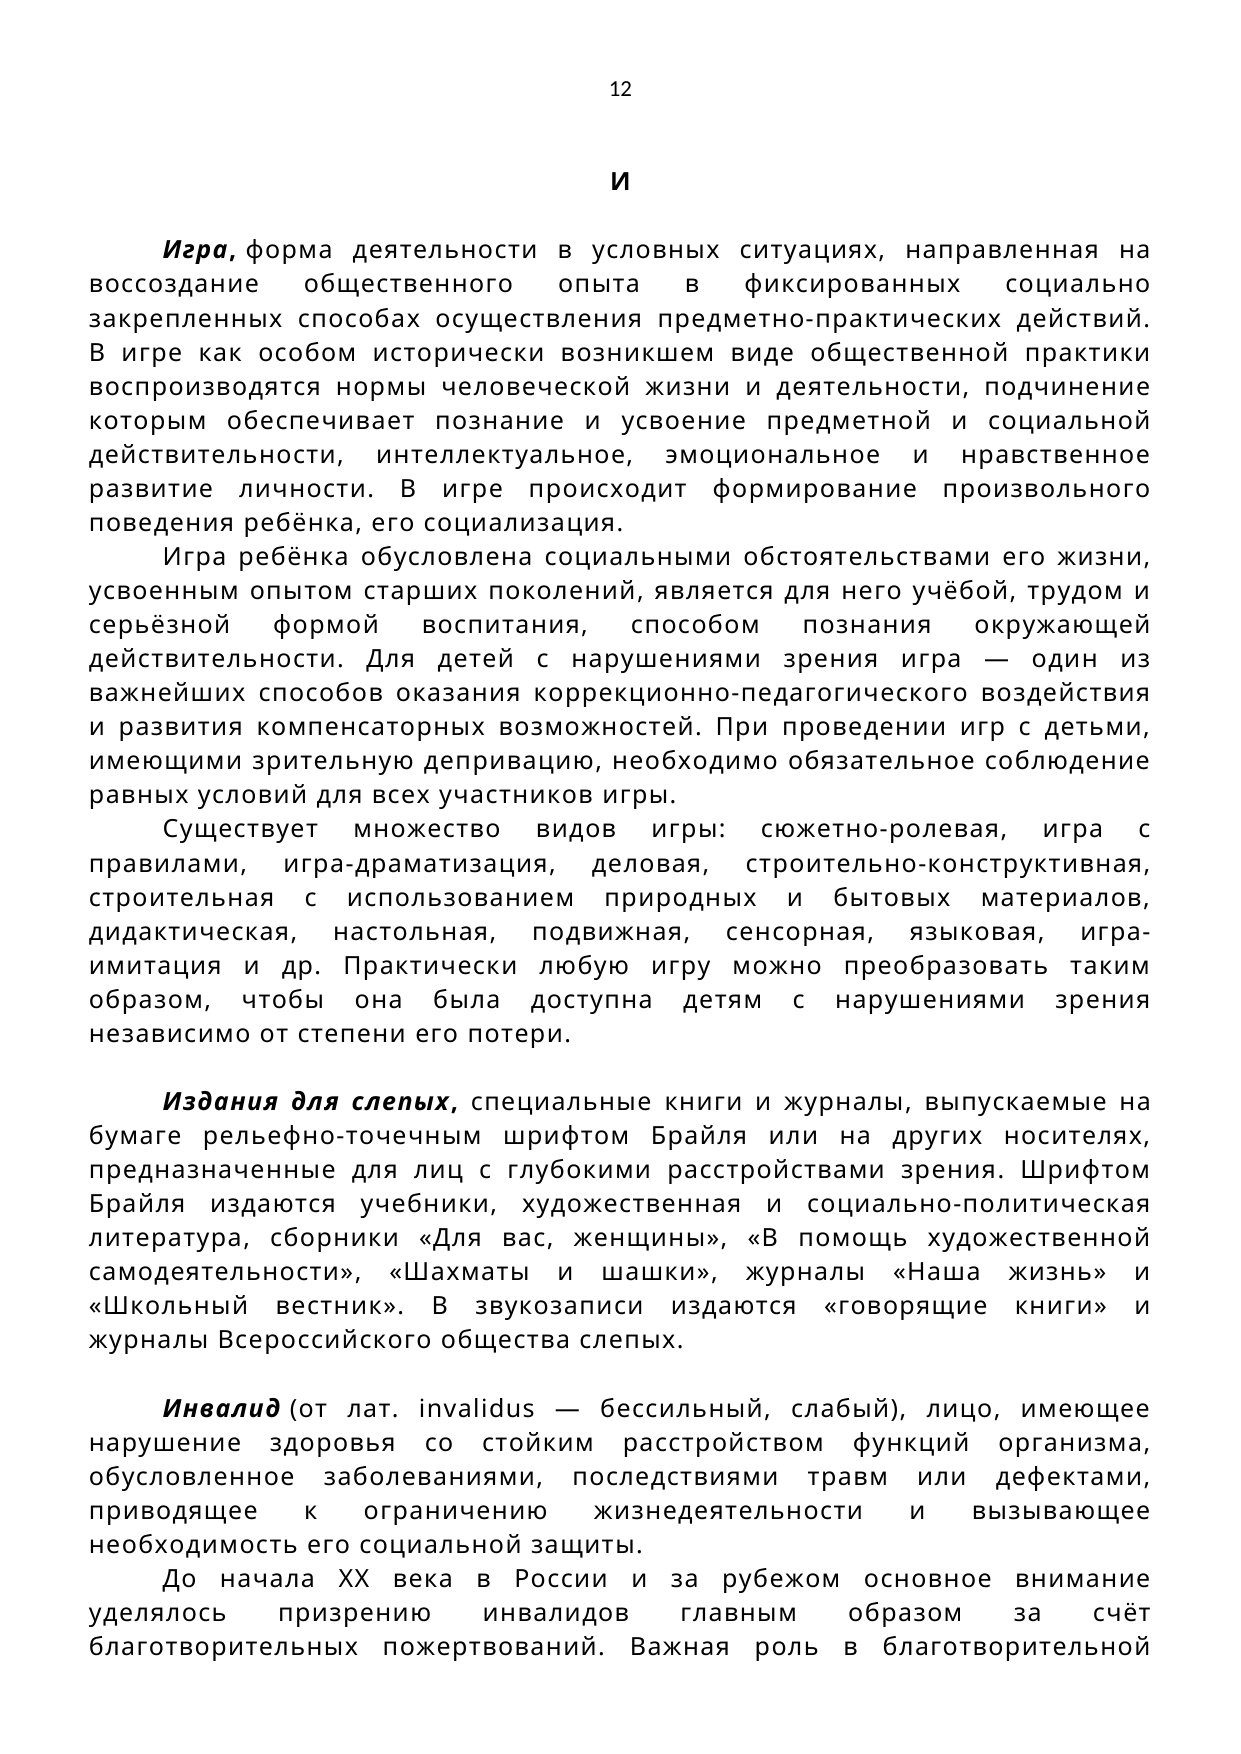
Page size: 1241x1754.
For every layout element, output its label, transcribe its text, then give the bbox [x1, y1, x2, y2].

text Издания для слепых, специальные книги и журналы, выпускаемые на бумаге рельефно-точечным шрифтом Брайля или на других носителях, предназначенные для лиц с глубокими расстройствами зрения. Шрифтом Брайля издаются учебники, художественная и социально-политическая литература, сборники «Для вас, женщины», «В помощь художественной самодеятельности», «Шахматы и шашки», журналы «Наша жизнь» и «Школьный вестник». В звукозаписи издаются «говорящие книги» и журналы Всероссийского общества слепых. [89, 1084, 1152, 1356]
text Существует множество видов игры: сюжетно-ролевая, игра с правилами, игра-драматизация, деловая, строительно-конструктивная, строительная с использованием природных и бытовых материалов, дидактическая, настольная, подвижная, сенсорная, языковая, игра-имитация и др. Практически любую игру можно преобразовать таким образом, чтобы она была доступна детям с нарушениями зрения независимо от степени его потери. [89, 811, 1152, 1049]
text И [89, 164, 1152, 198]
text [89, 1561, 1152, 1663]
text Игра, форма деятельности в условных ситуациях, направленная на воссоздание общественного опыта в фиксированных социально закрепленных способах осуществления предметно-практических действий. В игре как особом исторически возникшем виде общественной практики воспроизводятся нормы человеческой жизни и деятельности, подчинение которым обеспечивает познание и усвоение предметной и социальной действительности, интеллектуальное, эмоциональное и нравственное развитие личности. В игре происходит формирование произвольного поведения ребёнка, его социализация. [89, 232, 1152, 539]
text Инвалид (от лат. invalidus — бессильный, слабый), лицо, имеющее нарушение здоровья со стойким расстройством функций организма, обусловленное заболеваниями, последствиями травм или дефектами, приводящее к ограничению жизнедеятельности и вызывающее необходимость его социальной защиты. [89, 1390, 1152, 1561]
text Игра ребёнка обусловлена социальными обстоятельствами его жизни, усвоенным опытом старших поколений, является для него учёбой, трудом и серьёзной формой воспитания, способом познания окружающей действительности. Для детей с нарушениями зрения игра — один из важнейших способов оказания коррекционно-педагогического воздействия и развития компенсаторных возможностей. При проведении игр с детьми, имеющими зрительную депривацию, необходимо обязательное соблюдение равных условий для всех участников игры. [89, 539, 1152, 811]
